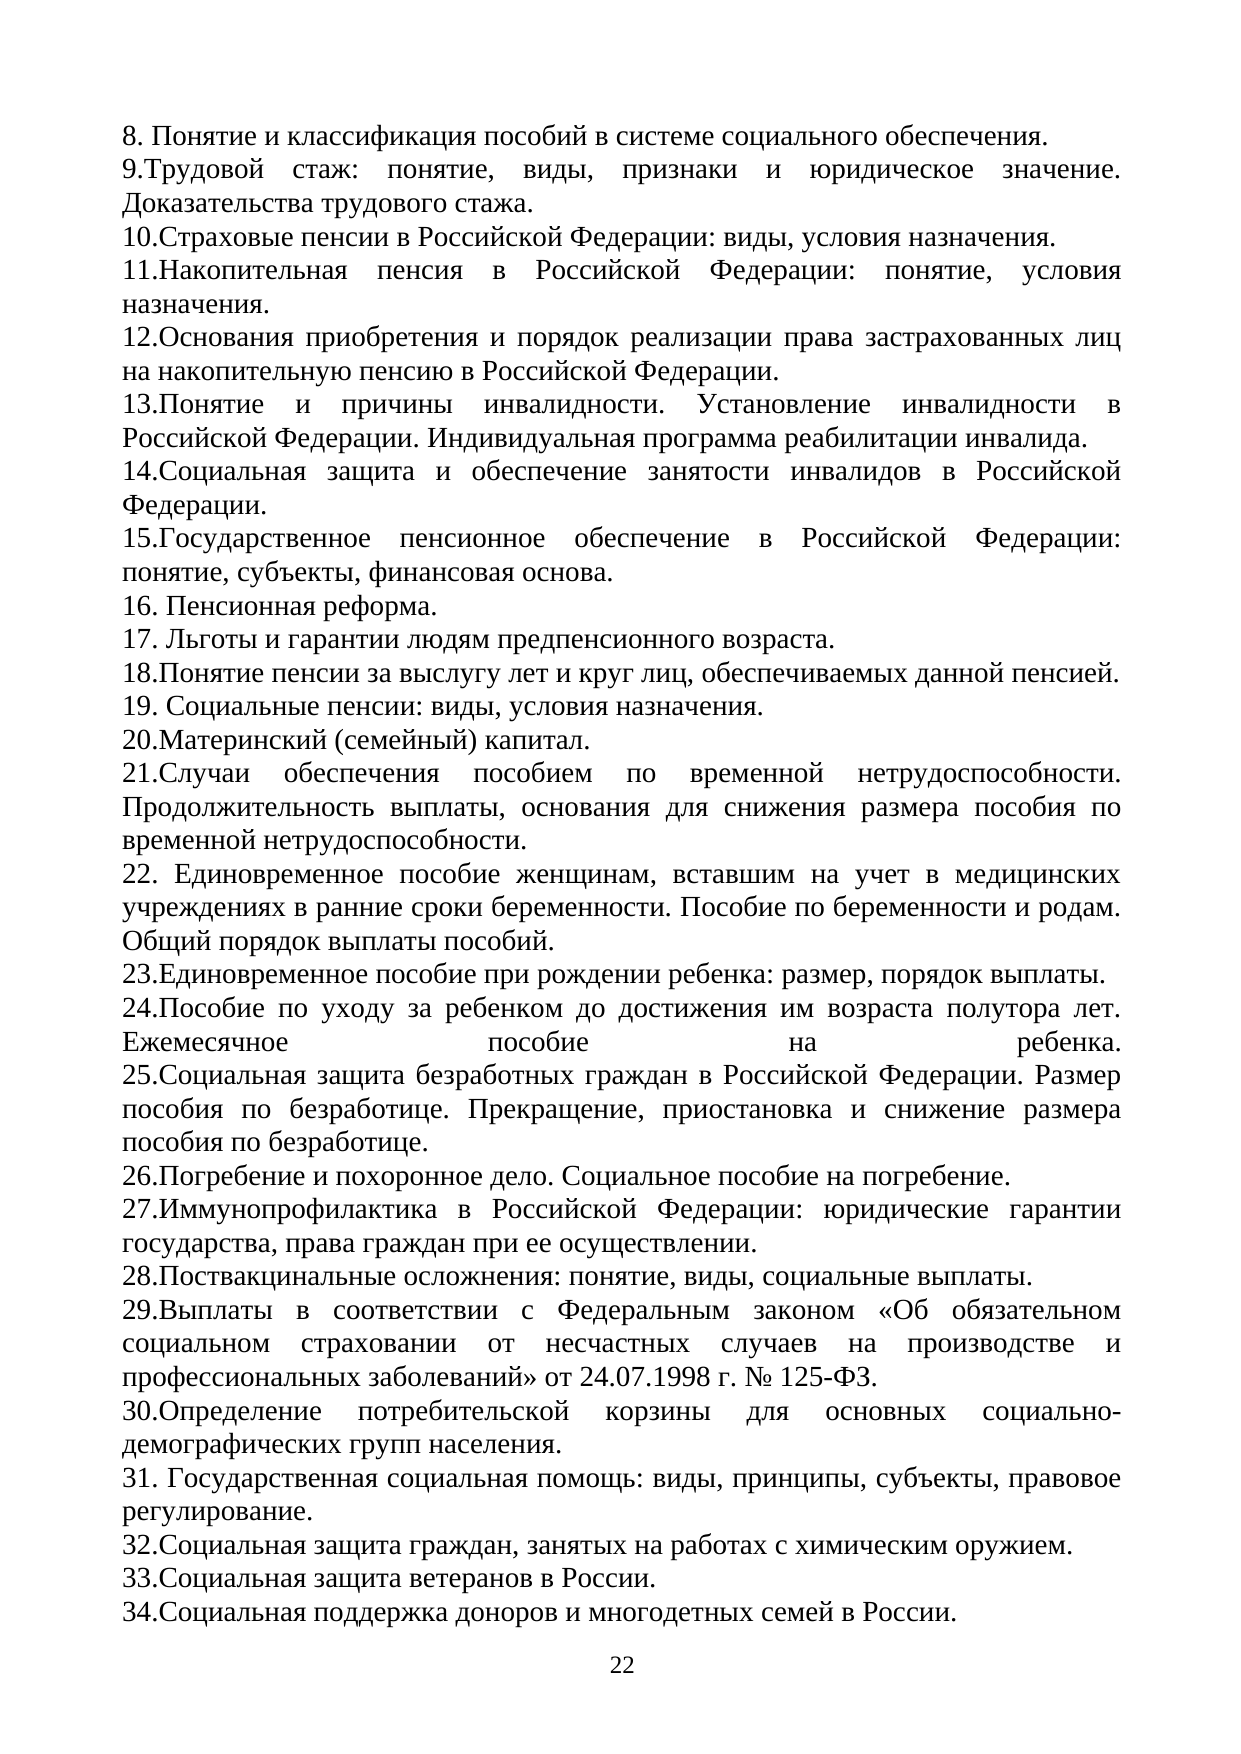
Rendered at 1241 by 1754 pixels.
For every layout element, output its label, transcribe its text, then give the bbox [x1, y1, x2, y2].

text 19. Социальные пенсии: виды, условия назначения. [122, 688, 1122, 722]
text 16. Пенсионная реформа. [122, 588, 1122, 621]
text 20.Материнский (семейный) капитал. [122, 722, 1122, 755]
text 18.Понятие пенсии за выслугу лет и круг лиц, обеспечиваемых данной пенсией. [122, 655, 1122, 688]
text 24.Пособие по уходу за ребенком до достижения им возраста полутора лет. Ежемесячное пособие на ребенка. 25.Социальная защита безработных граждан в Российской Федерации. Размер пособия по безработице. Прекращение, приостановка и снижение размера пособия по безработице. [122, 990, 1122, 1158]
text 17. Льготы и гарантии людям предпенсионного возраста. [122, 621, 1122, 655]
text 13.Понятие и причины инвалидности. Установление инвалидности в Российской Федерации. Индивидуальная программа реабилитации инвалида. [122, 386, 1122, 453]
text 21.Случаи обеспечения пособием по временной нетрудоспособности. Продолжительность выплаты, основания для снижения размера пособия по временной нетрудоспособности. [122, 755, 1122, 856]
text 14.Социальная защита и обеспечение занятости инвалидов в Российской Федерации. [122, 453, 1122, 521]
text 29.Выплаты в соответствии с Федеральным законом «Об обязательном социальном страховании от несчастных случаев на производстве и профессиональных заболеваний» от 24.07.1998 г. № 125-ФЗ. [122, 1292, 1122, 1393]
text 11.Накопительная пенсия в Российской Федерации: понятие, условия назначения. [122, 252, 1122, 319]
text 28.Поствакцинальные осложнения: понятие, виды, социальные выплаты. [122, 1258, 1122, 1292]
text 23.Единовременное пособие при рождении ребенка: размер, порядок выплаты. [122, 957, 1122, 990]
text 32.Социальная защита граждан, занятых на работах с химическим оружием. [122, 1527, 1122, 1560]
text 15.Государственное пенсионное обеспечение в Российской Федерации: понятие, субъекты, финансовая основа. [122, 521, 1122, 588]
text 26.Погребение и похоронное дело. Социальное пособие на погребение. [122, 1158, 1122, 1191]
text 27.Иммунопрофилактика в Российской Федерации: юридические гарантии государства, права граждан при ее осуществлении. [122, 1191, 1122, 1258]
text 34.Социальная поддержка доноров и многодетных семей в России. [122, 1594, 1122, 1627]
text 30.Определение потребительской корзины для основных социально-демографических групп населения. [122, 1393, 1122, 1460]
text 9.Трудовой стаж: понятие, виды, признаки и юридическое значение. Доказательства трудового стажа. [122, 152, 1122, 219]
text 8. Понятие и классификация пособий в системе социального обеспечения. [122, 118, 1122, 152]
text 10.Страховые пенсии в Российской Федерации: виды, условия назначения. [122, 219, 1122, 252]
text 22. Единовременное пособие женщинам, вставшим на учет в медицинских учреждениях в ранние сроки беременности. Пособие по беременности и родам. Общий порядок выплаты пособий. [122, 856, 1122, 957]
text 33.Социальная защита ветеранов в России. [122, 1560, 1122, 1594]
text 31. Государственная социальная помощь: виды, принципы, субъекты, правовое регулирование. [122, 1460, 1122, 1527]
text 12.Основания приобретения и порядок реализации права застрахованных лиц на накопительную пенсию в Российской Федерации. [122, 319, 1122, 386]
